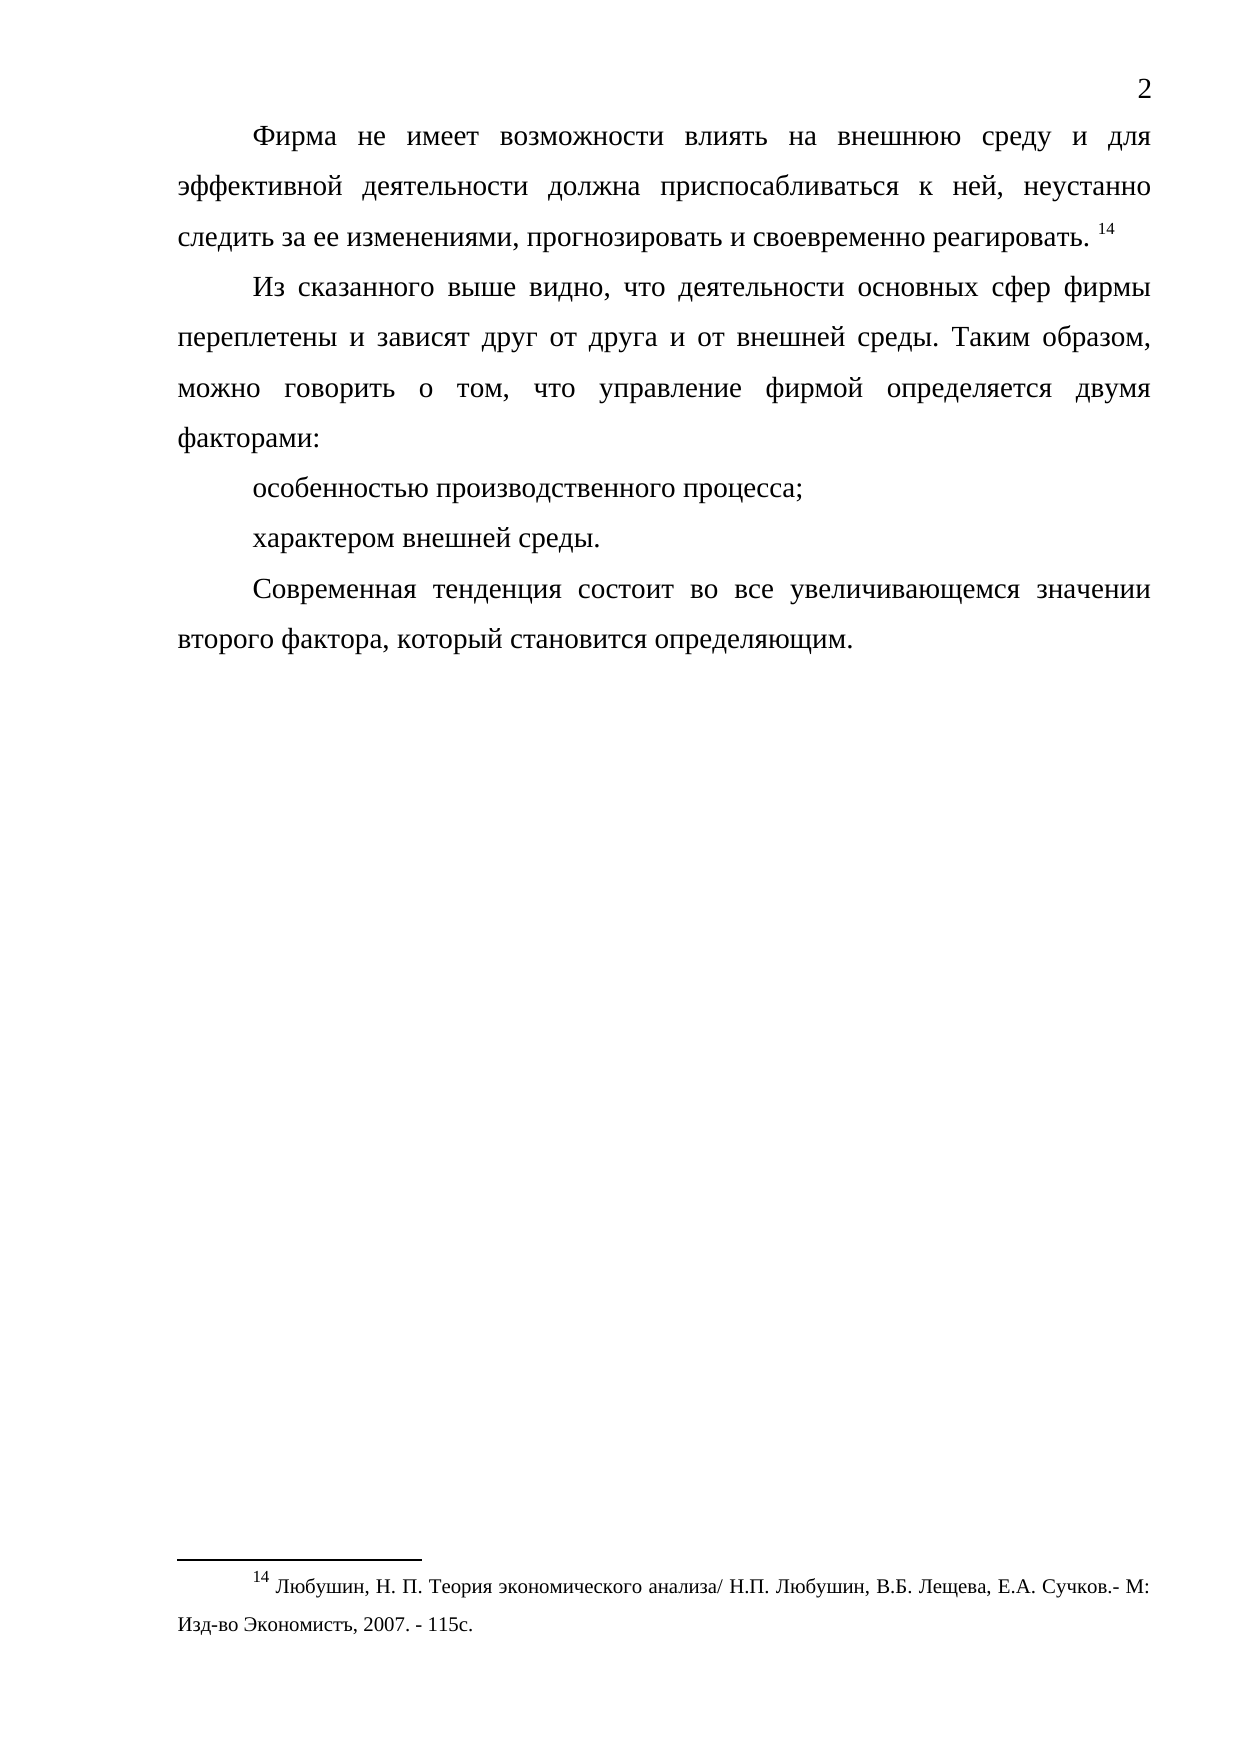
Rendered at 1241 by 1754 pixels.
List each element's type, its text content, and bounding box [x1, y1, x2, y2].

text характером внешней среды. [177, 521, 1152, 554]
text Современная тенденция состоит во все увеличивающемся значении второго фактора, который становится определяющим. [177, 571, 1152, 655]
text особенностью производственного процесса; [177, 470, 1152, 504]
text Фирма не имеет возможности влиять на внешнюю среду и для эффективной деятельности должна приспосабливаться к ней, неустанно следить за ее изменениями, прогнозировать и своевременно реагировать. [177, 118, 1152, 252]
text Из сказанного выше видно, что деятельности основных сфер фирмы переплетены и зависят друг от друга и от внешней среды. Таким образом, можно говорить о том, что управление фирмой определяется двумя факторами: [177, 269, 1152, 453]
